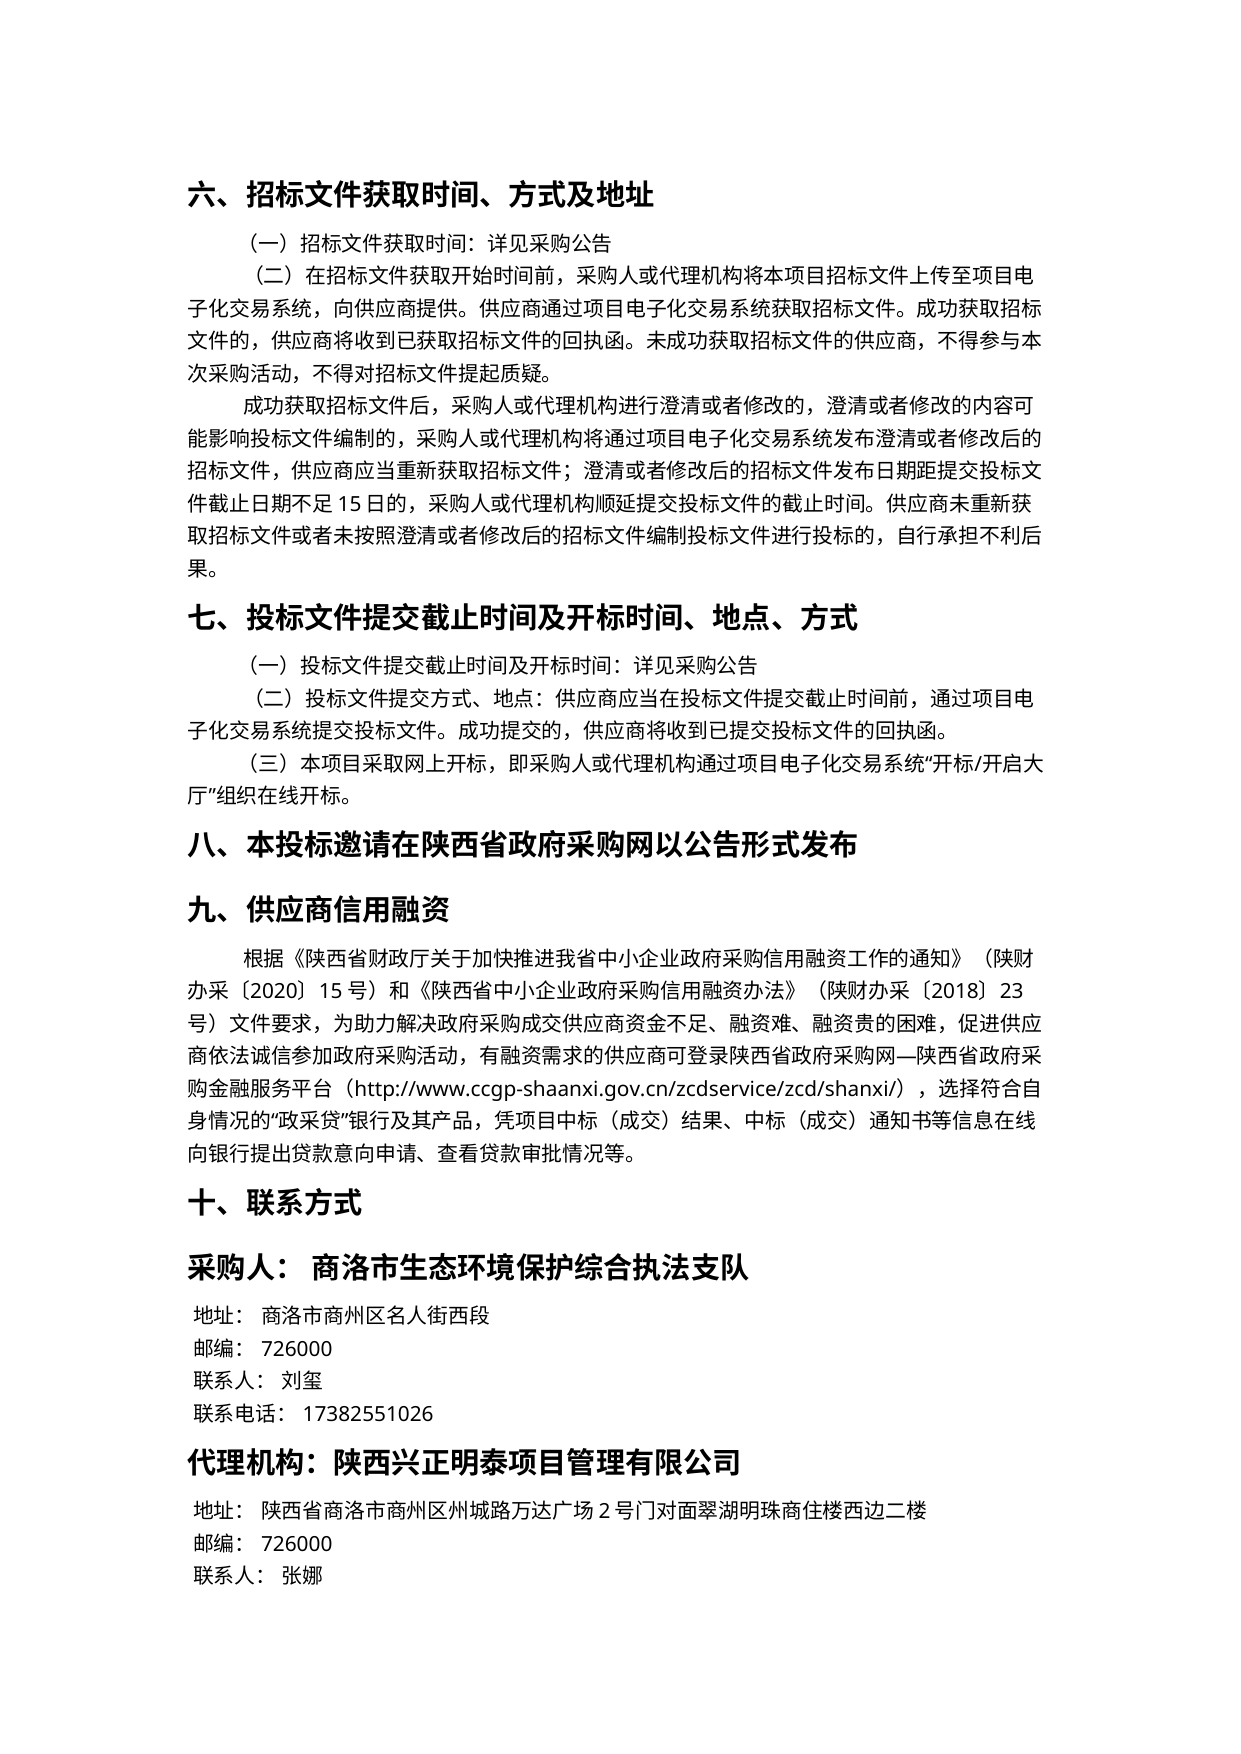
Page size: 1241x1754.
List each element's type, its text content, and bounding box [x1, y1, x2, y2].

text （一）投标文件提交截止时间及开标时间：详见采购公告 [187, 649, 1053, 682]
text 联系人： 张娜 [187, 1559, 1053, 1592]
text 地址： 陕西省商洛市商州区州城路万达广场2号门对面翠湖明珠商住楼西边二楼 [187, 1494, 1053, 1527]
text 邮编： 726000 [187, 1332, 1053, 1364]
text 十、联系方式 [187, 1169, 1053, 1234]
text 采购人： 商洛市生态环境保护综合执法支队 [187, 1234, 1053, 1299]
text 地址： 商洛市商州区名人街西段 [187, 1299, 1053, 1332]
text （二）在招标文件获取开始时间前，采购人或代理机构将本项目招标文件上传至项目电子化交易系统，向供应商提供。供应商通过项目电子化交易系统获取招标文件。成功获取招标文件的，供应商将收到已获取招标文件的回执函。未成功获取招标文件的供应商，不得参与本次采购活动，不得对招标文件提起质疑。 [187, 259, 1053, 389]
text 联系人： 刘玺 [187, 1364, 1053, 1397]
text 联系电话： 17382551026 [187, 1397, 1053, 1429]
text 成功获取招标文件后，采购人或代理机构进行澄清或者修改的，澄清或者修改的内容可能影响投标文件编制的，采购人或代理机构将通过项目电子化交易系统发布澄清或者修改后的招标文件，供应商应当重新获取招标文件；澄清或者修改后的招标文件发布日期距提交投标文件截止日期不足15日的，采购人或代理机构顺延提交投标文件的截止时间。供应商未重新获取招标文件或者未按照澄清或者修改后的招标文件编制投标文件进行投标的，自行承担不利后果。 [187, 389, 1053, 584]
text 邮编： 726000 [187, 1527, 1053, 1559]
text （二）投标文件提交方式、地点：供应商应当在投标文件提交截止时间前，通过项目电子化交易系统提交投标文件。成功提交的，供应商将收到已提交投标文件的回执函。 [187, 682, 1053, 747]
text （一）招标文件获取时间：详见采购公告 [187, 227, 1053, 259]
text 六、招标文件获取时间、方式及地址 [187, 162, 1053, 227]
text （三）本项目采取网上开标，即采购人或代理机构通过项目电子化交易系统“开标/开启大厅”组织在线开标。 [187, 747, 1053, 812]
text 代理机构：陕西兴正明泰项目管理有限公司 [187, 1429, 1053, 1494]
text 七、投标文件提交截止时间及开标时间、地点、方式 [187, 584, 1053, 649]
text 八、本投标邀请在陕西省政府采购网以公告形式发布 [187, 812, 1053, 877]
text 根据《陕西省财政厅关于加快推进我省中小企业政府采购信用融资工作的通知》（陕财办采〔2020〕15 号）和《陕西省中小企业政府采购信用融资办法》（陕财办采〔2018〕23 号）文件要求，为助力解决政府采购成交供应商资金不足、融资难、融资贵的困难，促进供应商依法诚信参加政府采购活动，有融资需求的供应商可登录陕西省政府采购网—陕西省政府采购金融服务平台（http://www.ccgp-shaanxi.gov.cn/zcdservice/zcd/shanxi/），选择符合自身情况的“政采贷”银行及其产品，凭项目中标（成交）结果、中标（成交）通知书等信息在线向银行提出贷款意向申请、查看贷款审批情况等。 [187, 942, 1053, 1169]
text 九、供应商信用融资 [187, 877, 1053, 942]
